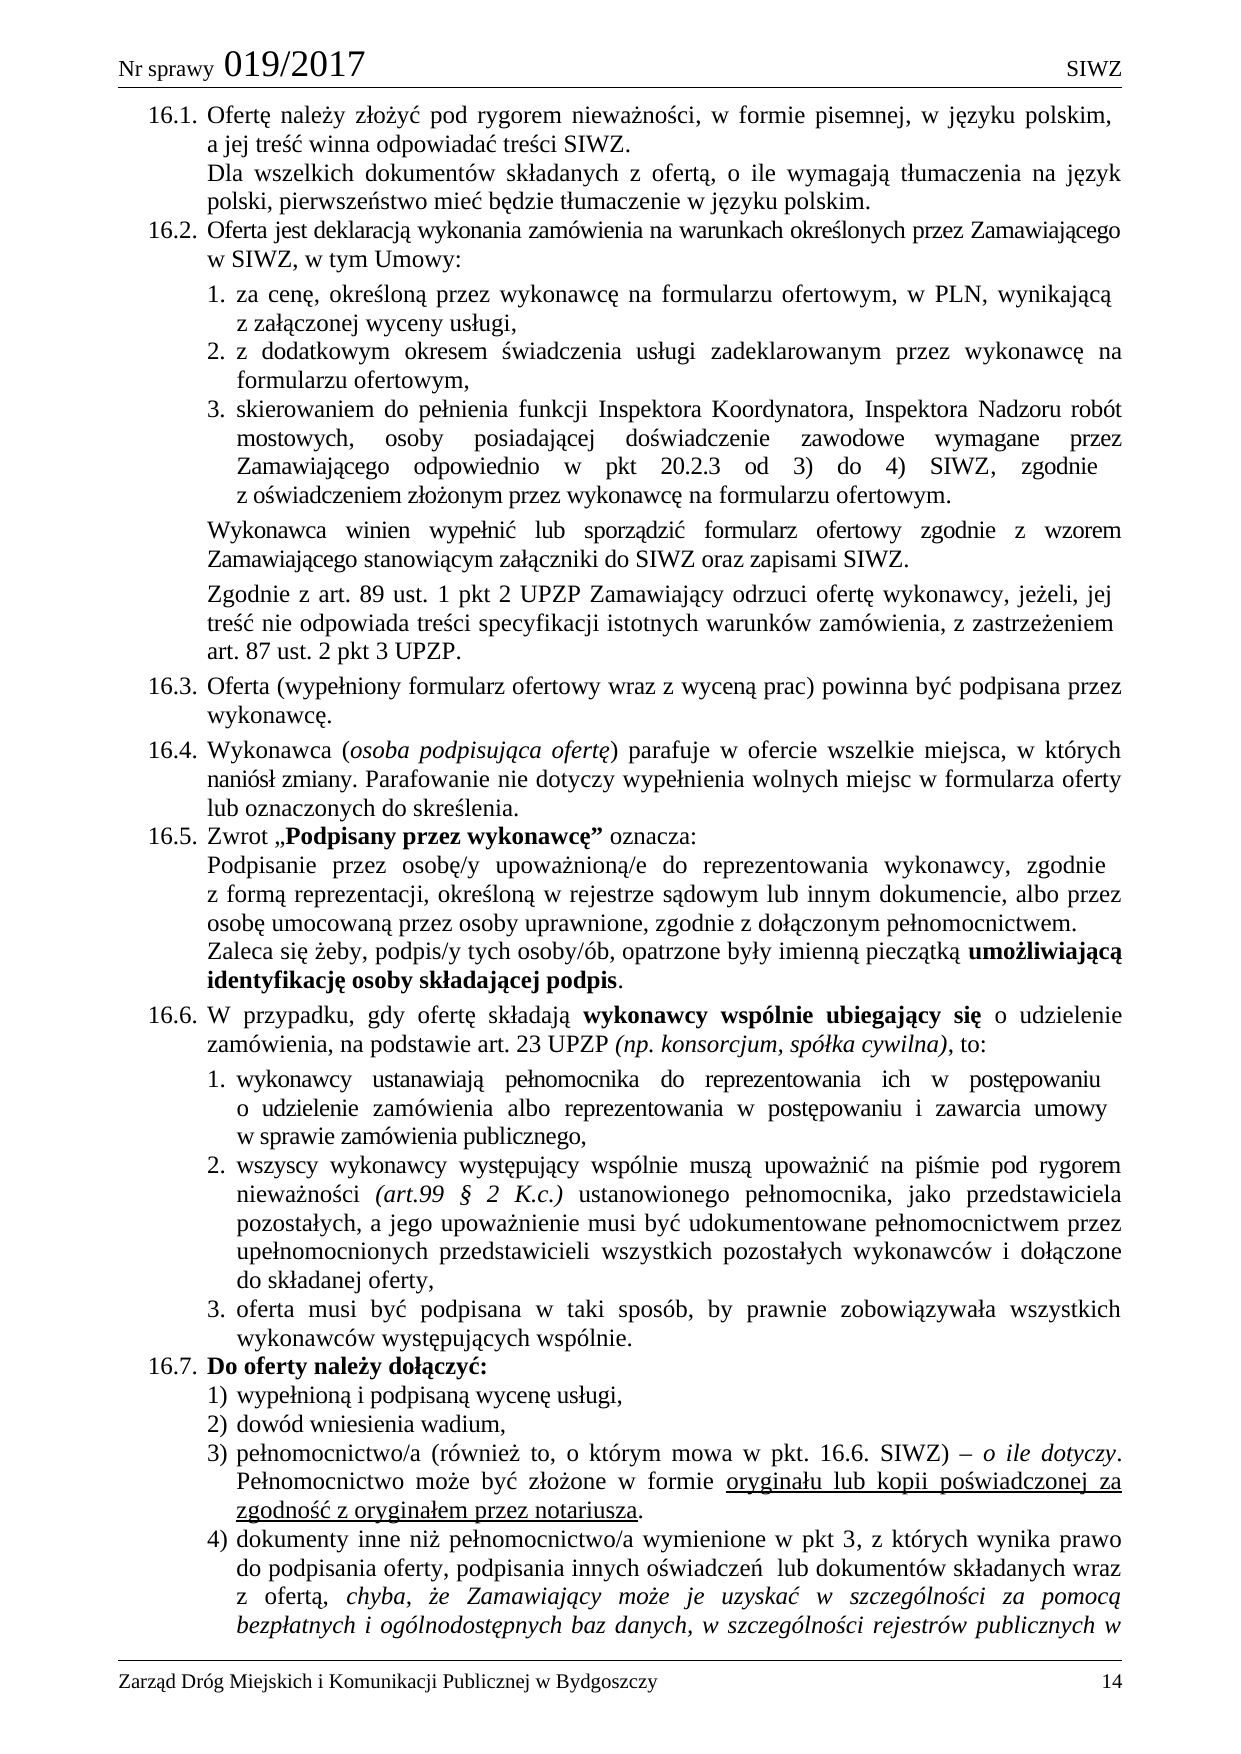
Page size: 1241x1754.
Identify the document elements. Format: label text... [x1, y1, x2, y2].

text 16.6. W przypadku, gdy ofertę składają wykonawcy wspólnie ubiegający się o udzielenie zamówienia, na podstawie art. 23 UPZP (np. konsorcjum, spółka cywilna), to: [148, 1000, 1122, 1058]
list 3. oferta musi być podpisana w taki sposób, by prawnie zobowiązywała wszystkich wykonawców występujących wspólnie. [207, 1294, 1122, 1351]
text 1. za cenę, określoną przez wykonawcę na formularzu ofertowym, w PLN, wynikającą z załączonej wyceny usługi, [207, 279, 1122, 336]
text Wykonawca winien wypełnić lub sporządzić formularz ofertowy zgodnie z wzorem Zamawiającego stanowiącym załączniki do SIWZ oraz zapisami SIWZ. [207, 515, 1122, 573]
text 1) wypełnioną i podpisaną wycenę usługi, [207, 1380, 1122, 1409]
text 16.3. Oferta (wypełniony formularz ofertowy wraz z wyceną prac) powinna być podpisana przez wykonawcę. [148, 671, 1122, 729]
text Dla wszelkich dokumentów składanych z ofertą, o ile wymagają tłumaczenia na język polski, pierwszeństwo mieć będzie tłumaczenie w języku polskim. [207, 158, 1122, 215]
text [207, 1524, 1122, 1639]
text Zaleca się żeby, podpis/y tych osoby/ób, opatrzone były imienną pieczątką umożliwiającą identyfikację osoby składającej podpis. [207, 936, 1122, 994]
text 16.4. Wykonawca (osoba podpisująca ofertę) parafuje w ofercie wszelkie miejsca, w których naniósł zmiany. Parafowanie nie dotyczy wypełnienia wolnych miejsc w formularza oferty lub oznaczonych do skreślenia. [148, 735, 1122, 821]
text 3. skierowaniem do pełnienia funkcji Inspektora Koordynatora, Inspektora Nadzoru robót mostowych, osoby posiadającej doświadczenie zawodowe wymagane przez Zamawiającego odpowiednio w pkt 20.2.3 od 3) do 4) SIWZ, zgodnie z oświadczeniem złożonym przez wykonawcę na formularzu ofertowym. [207, 394, 1122, 509]
text 16.2. Oferta jest deklaracją wykonania zamówienia na warunkach określonych przez Zamawiającego w SIWZ, w tym Umowy: [148, 215, 1122, 273]
list 2. wszyscy wykonawcy występujący wspólnie muszą upoważnić na piśmie pod rygorem nieważności (art.99 § 2 K.c.) ustanowionego pełnomocnika, jako przedstawiciela pozostałych, a jego upoważnienie musi być udokumentowane pełnomocnictwem przez upełnomocnionych przedstawicieli wszystkich pozostałych wykonawców i dołączone do składanej oferty, [207, 1150, 1122, 1294]
text 16.1. Ofertę należy złożyć pod rygorem nieważności, w formie pisemnej, w języku polskim, a jej treść winna odpowiadać treści SIWZ. [148, 100, 1122, 158]
list 1. wykonawcy ustanawiają pełnomocnika do reprezentowania ich w postępowaniu o udzielenie zamówienia albo reprezentowania w postępowaniu i zawarcia umowy w sprawie zamówienia publicznego, [207, 1064, 1122, 1150]
text Podpisanie przez osobę/y upoważnioną/e do reprezentowania wykonawcy, zgodnie z formą reprezentacji, określoną w rejestrze sądowym lub innym dokumencie, albo przez osobę umocowaną przez osoby uprawnione, zgodnie z dołączonym pełnomocnictwem. [207, 850, 1122, 936]
text 16.5. Zwrot „Podpisany przez wykonawcę” oznacza: [148, 821, 1122, 850]
text 3) pełnomocnictwo/a (również to, o którym mowa w pkt. 16.6. SIWZ) – o ile dotyczy. Pełnomocnictwo może być złożone w formie oryginału lub kopii poświadczonej za zgodność z oryginałem przez notariusza. [207, 1438, 1122, 1524]
text 2. z dodatkowym okresem świadczenia usługi zadeklarowanym przez wykonawcę na formularzu ofertowym, [207, 336, 1122, 394]
text Zgodnie z art. 89 ust. 1 pkt 2 UPZP Zamawiający odrzuci ofertę wykonawcy, jeżeli, jej treść nie odpowiada treści specyfikacji istotnych warunków zamówienia, z zastrzeżeniem art. 87 ust. 2 pkt 3 UPZP. [207, 579, 1122, 665]
text 2) dowód wniesienia wadium, [207, 1409, 1122, 1438]
text 16.7. Do oferty należy dołączyć: [148, 1351, 1122, 1380]
